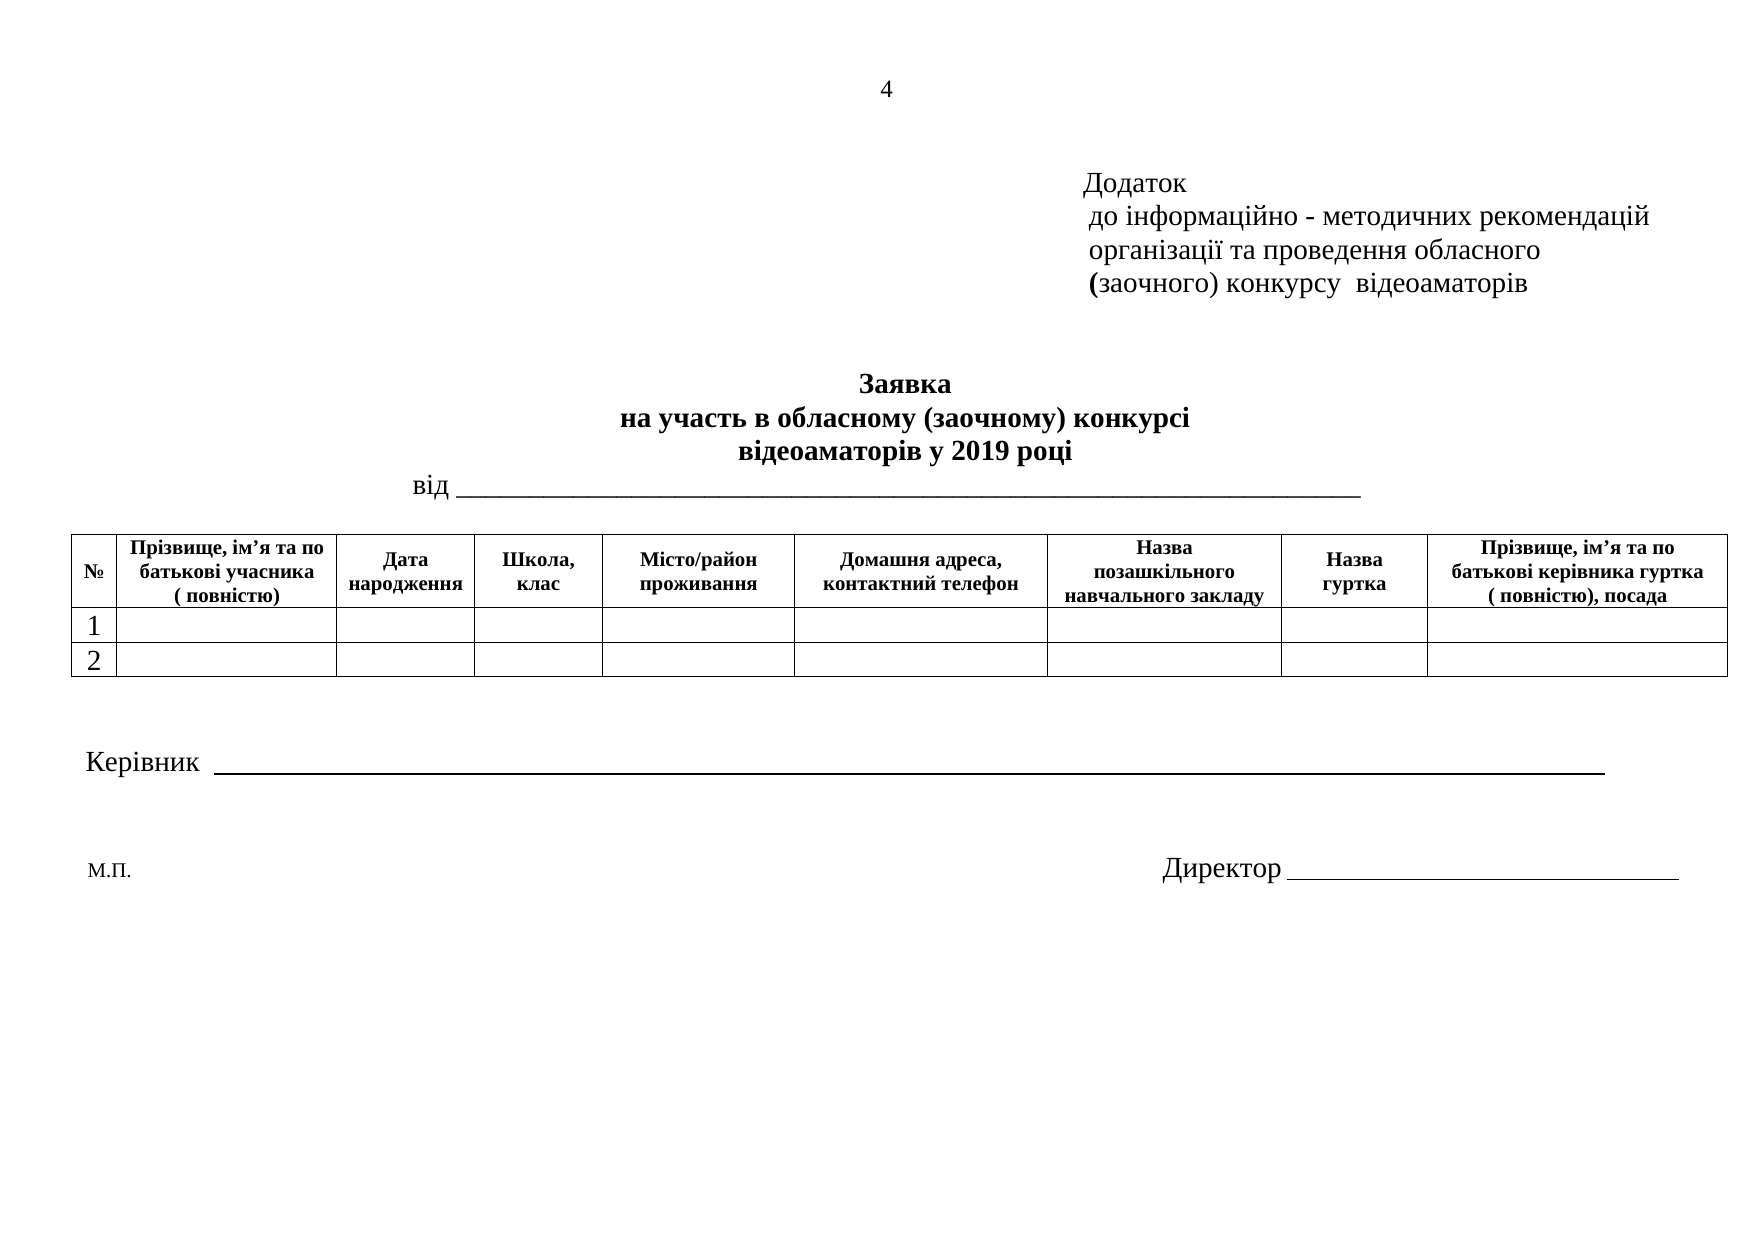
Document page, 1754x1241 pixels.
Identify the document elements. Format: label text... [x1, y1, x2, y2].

text М.П. Директор [56, 850, 1716, 884]
table_header Місто/район проживання [603, 535, 794, 607]
table_header Домашня адреса, контактний телефон [795, 535, 1047, 607]
table_cell [475, 643, 602, 676]
table_cell [1428, 643, 1727, 676]
table_cell [795, 643, 1047, 676]
table_cell [603, 608, 794, 642]
text від ______________________________________________________________ [56, 467, 1716, 500]
table_cell [337, 643, 474, 676]
table_cell 2 [72, 643, 116, 676]
table_cell [1048, 608, 1281, 642]
table_header Дата народження [337, 535, 474, 607]
table_cell [795, 608, 1047, 642]
table_header Назва позашкільного навчального закладу [1048, 535, 1281, 607]
text Заявка [56, 366, 1716, 400]
table_cell [603, 643, 794, 676]
table_cell [1282, 608, 1427, 642]
table_header Назва гуртка [1282, 535, 1427, 607]
table_cell [337, 608, 474, 642]
table_cell [1048, 643, 1281, 676]
table_cell [1428, 608, 1727, 642]
table_header Прізвище, ім’я та по батькові учасника ( повністю) [117, 535, 336, 607]
text Керівник [56, 744, 1716, 778]
table_cell [117, 643, 336, 676]
table_cell [475, 608, 602, 642]
table_header Школа, клас [475, 535, 602, 607]
text на участь в обласному (заочному) конкурсі [56, 400, 1716, 433]
text відеоаматорів у 2019 році [56, 433, 1716, 467]
table_cell 1 [72, 608, 116, 642]
table_cell [1282, 643, 1427, 676]
table_header Прізвище, ім’я та по батькові керівника гуртка ( повністю), посада [1428, 535, 1727, 607]
table_header № [72, 535, 116, 607]
text до інформаційно - методичних рекомендацій [1075, 198, 1716, 232]
text організації та проведення обласного (заочного) конкурсу відеоаматорів [1015, 232, 1716, 299]
text Додаток [56, 165, 1716, 198]
table_cell [117, 608, 336, 642]
